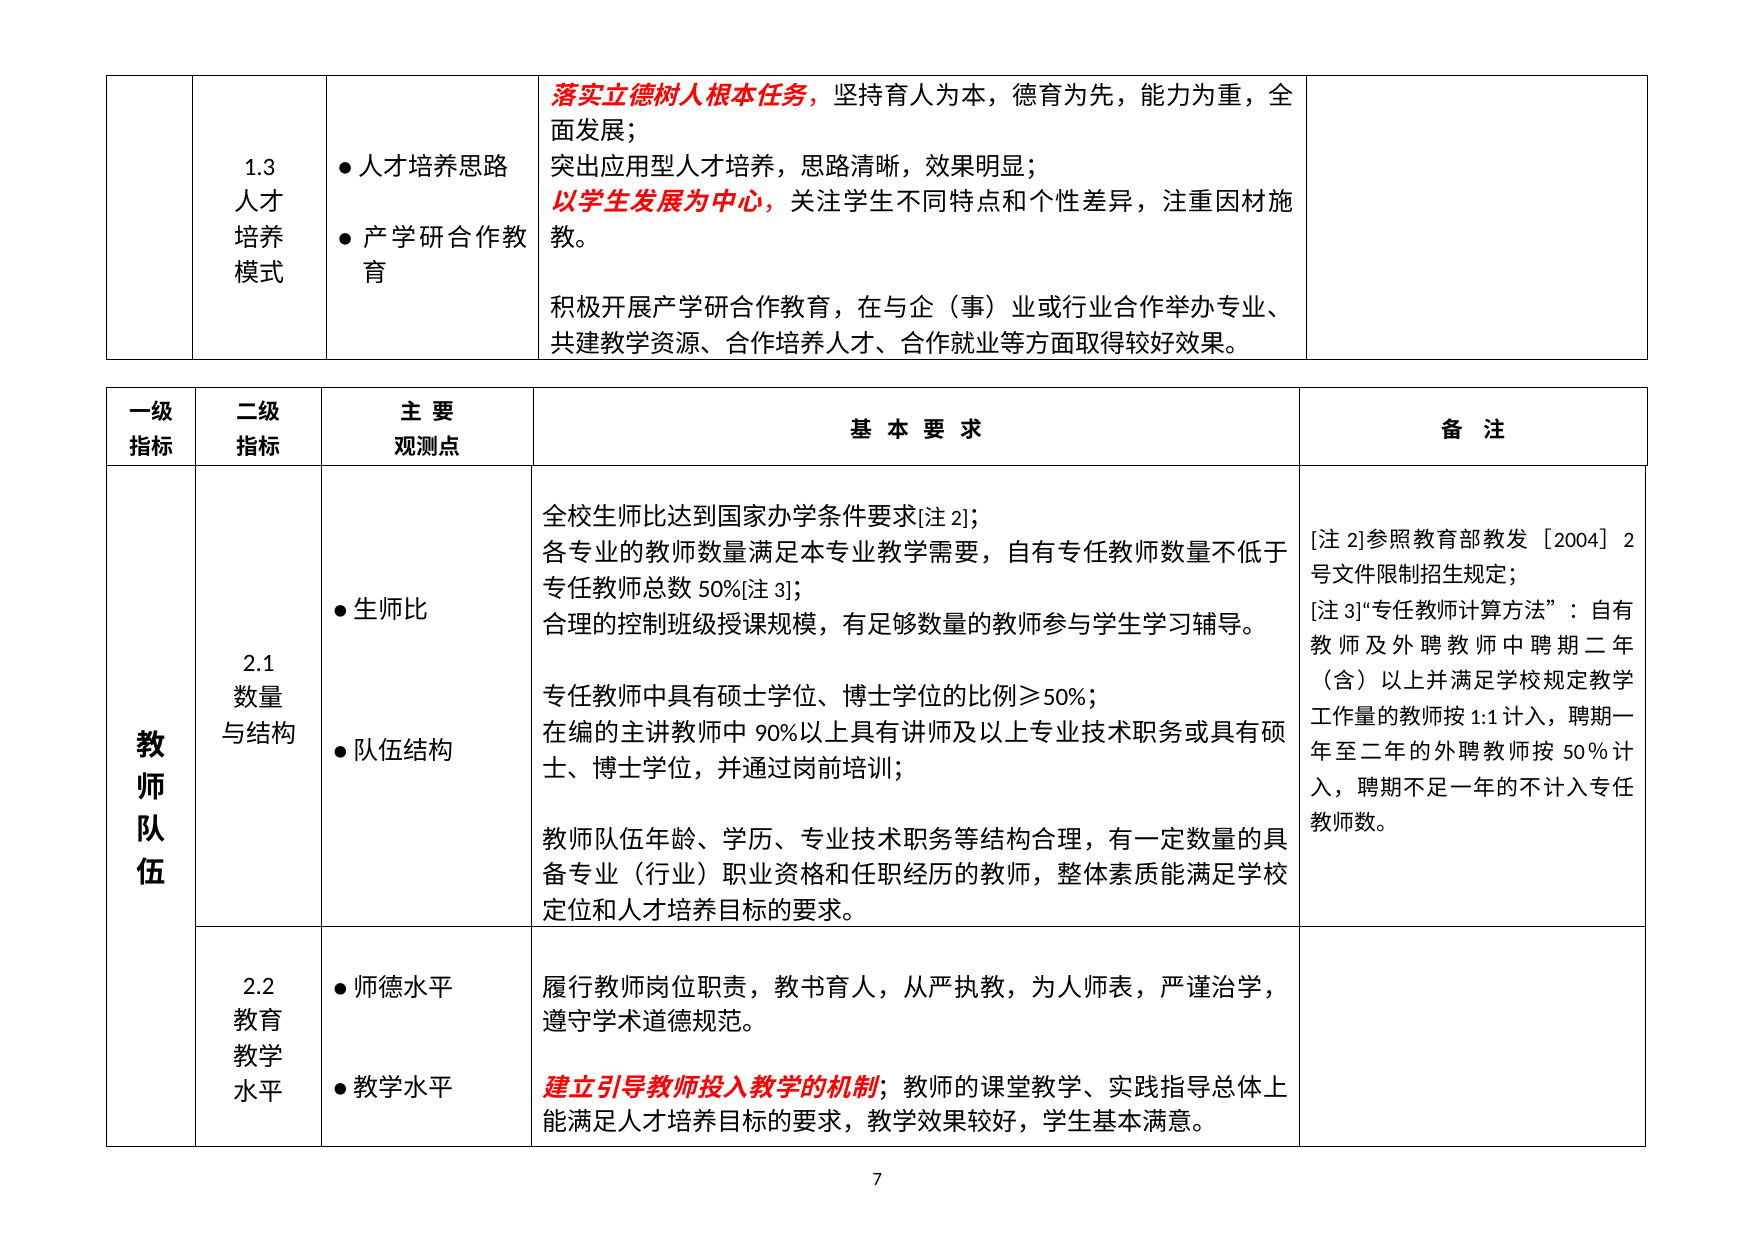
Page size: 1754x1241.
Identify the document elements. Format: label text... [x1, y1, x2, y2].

table_cell 1.3 人才 培养 模式 [193, 76, 326, 359]
table_cell 2.2 教育 教学 水平 [196, 927, 321, 1146]
table_cell ● 人才培养思路 ● 产学研合作教育 [327, 76, 538, 359]
table_header 二级 指标 [196, 388, 321, 465]
table_header 主 要 观测点 [322, 388, 533, 465]
table_cell 教 师 队 伍 [107, 466, 195, 1146]
table_header 基 本 要 求 [534, 388, 1299, 465]
table_cell [1307, 76, 1647, 359]
table_cell ● 生师比 ● 队伍结构 [322, 466, 531, 926]
table_cell [注2]参照教育部教发［2004］2号文件限制招生规定； [注3]“专任教师计算方法”：自有教师及外聘教师中聘期二年（含）以上并满足学校规定教学工作量的教师按1:1计入，聘期一年至二年的外聘教师按50％计入，聘期不足一年的不计入专任教师数。 [1300, 466, 1645, 926]
table_cell 2.1 数量 与结构 [196, 466, 321, 926]
table_header 一级 指标 [107, 388, 195, 465]
table_cell [1300, 927, 1645, 1146]
table_cell ● 师德水平 ● 教学水平 [322, 927, 531, 1146]
table_header 备 注 [1300, 388, 1647, 465]
table_cell 履行教师岗位职责，教书育人，从严执教，为人师表，严谨治学，遵守学术道德规范。 建立引导教师投入教学的机制；教师的课堂教学、实践指导总体上能满足人才培养目标的要求，教学效果较好，学生基本满意。 [532, 927, 1299, 1146]
table_cell 落实立德树人根本任务，坚持育人为本，德育为先，能力为重，全面发展； 突出应用型人才培养，思路清晰，效果明显； 以学生发展为中心，关注学生不同特点和个性差异，注重因材施教。 积极开展产学研合作教育，在与企（事）业或行业合作举办专业、共建教学资源、合作培养人才、合作就业等方面取得较好效果。 [539, 76, 1306, 359]
table_cell 全校生师比达到国家办学条件要求[注2]； 各专业的教师数量满足本专业教学需要，自有专任教师数量不低于专任教师总数50%[注3]； 合理的控制班级授课规模，有足够数量的教师参与学生学习辅导。 专任教师中具有硕士学位、博士学位的比例≥50%； 在编的主讲教师中90%以上具有讲师及以上专业技术职务或具有硕士、博士学位，并通过岗前培训； 教师队伍年龄、学历、专业技术职务等结构合理，有一定数量的具备专业（行业）职业资格和任职经历的教师，整体素质能满足学校定位和人才培养目标的要求。 [532, 466, 1299, 926]
